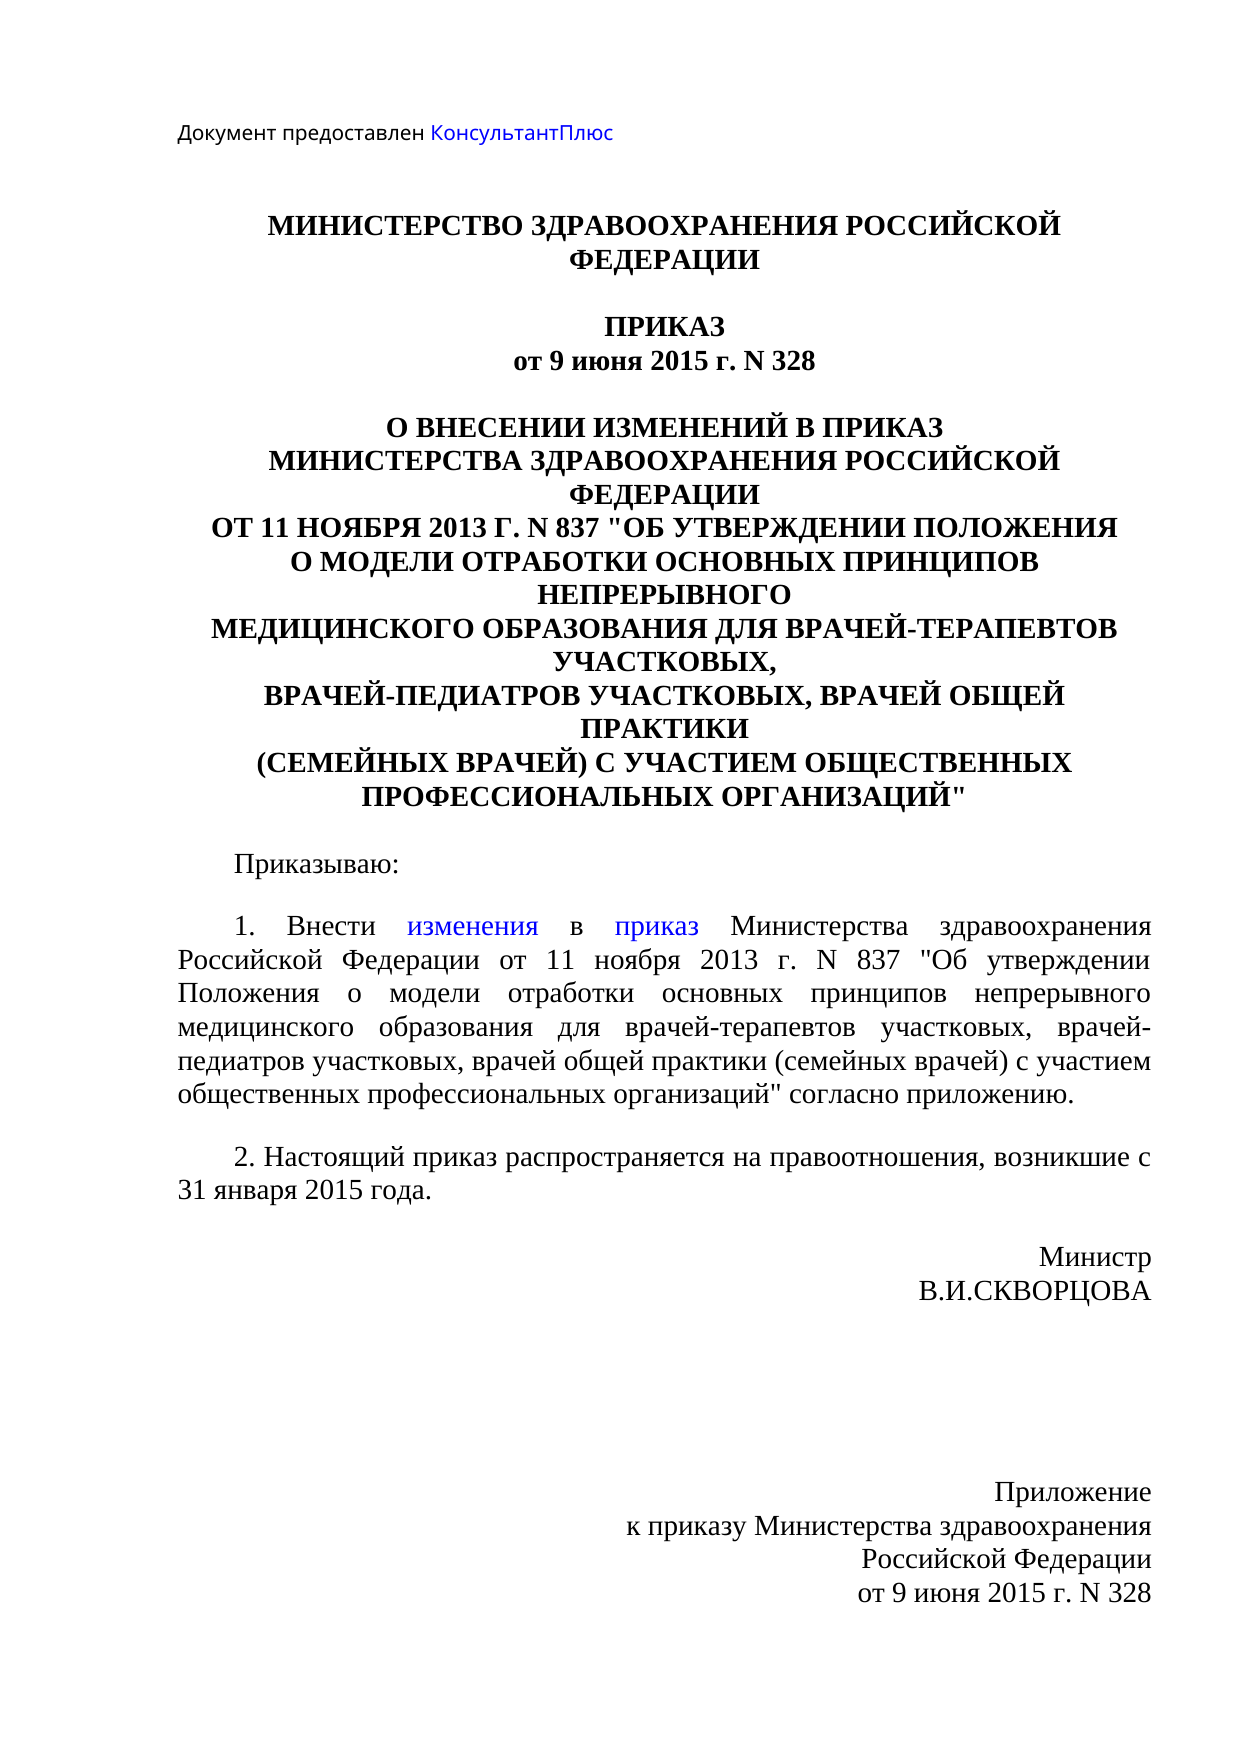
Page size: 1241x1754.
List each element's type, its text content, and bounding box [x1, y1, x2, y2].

text от 9 июня 2015 г. N 328 [177, 1575, 1152, 1608]
title О МОДЕЛИ ОТРАБОТКИ ОСНОВНЫХ ПРИНЦИПОВ НЕПРЕРЫВНОГО [177, 544, 1152, 611]
title ВРАЧЕЙ-ПЕДИАТРОВ УЧАСТКОВЫХ, ВРАЧЕЙ ОБЩЕЙ ПРАКТИКИ [177, 678, 1152, 745]
title О ВНЕСЕНИИ ИЗМЕНЕНИЙ В ПРИКАЗ [177, 410, 1152, 443]
text Приказываю: [177, 846, 1152, 879]
text Министр [177, 1239, 1152, 1273]
text к приказу Министерства здравоохранения [177, 1508, 1152, 1541]
title МЕДИЦИНСКОГО ОБРАЗОВАНИЯ ДЛЯ ВРАЧЕЙ-ТЕРАПЕВТОВ УЧАСТКОВЫХ, [177, 611, 1152, 678]
title от 9 июня 2015 г. N 328 [177, 343, 1152, 376]
text Российской Федерации [177, 1541, 1152, 1575]
text 1. Внести изменения в приказ Министерства здравоохранения Российской Федерации от 11 ноября 2013 г. N 837 "Об утверждении Положения о модели отработки основных принципов непрерывного медицинского образования для врачей-терапевтов участковых, врачей-педиатров участковых, врачей общей практики (семейных врачей) с участием общественных профессиональных организаций" согласно приложению. [177, 908, 1152, 1110]
title (СЕМЕЙНЫХ ВРАЧЕЙ) С УЧАСТИЕМ ОБЩЕСТВЕННЫХ [177, 745, 1152, 779]
title МИНИСТЕРСТВА ЗДРАВООХРАНЕНИЯ РОССИЙСКОЙ ФЕДЕРАЦИИ [177, 443, 1152, 510]
text В.И.СКВОРЦОВА [177, 1273, 1152, 1307]
title ОТ 11 НОЯБРЯ 2013 Г. N 837 "ОБ УТВЕРЖДЕНИИ ПОЛОЖЕНИЯ [177, 510, 1152, 544]
title ПРИКАЗ [177, 309, 1152, 343]
title Документ предоставлен КонсультантПлюс [177, 118, 1152, 175]
title МИНИСТЕРСТВО ЗДРАВООХРАНЕНИЯ РОССИЙСКОЙ ФЕДЕРАЦИИ [177, 208, 1152, 276]
title ПРОФЕССИОНАЛЬНЫХ ОРГАНИЗАЦИЙ" [177, 779, 1152, 812]
text Приложение [177, 1474, 1152, 1508]
text 2. Настоящий приказ распространяется на правоотношения, возникшие с 31 января 2015 года. [177, 1139, 1152, 1206]
